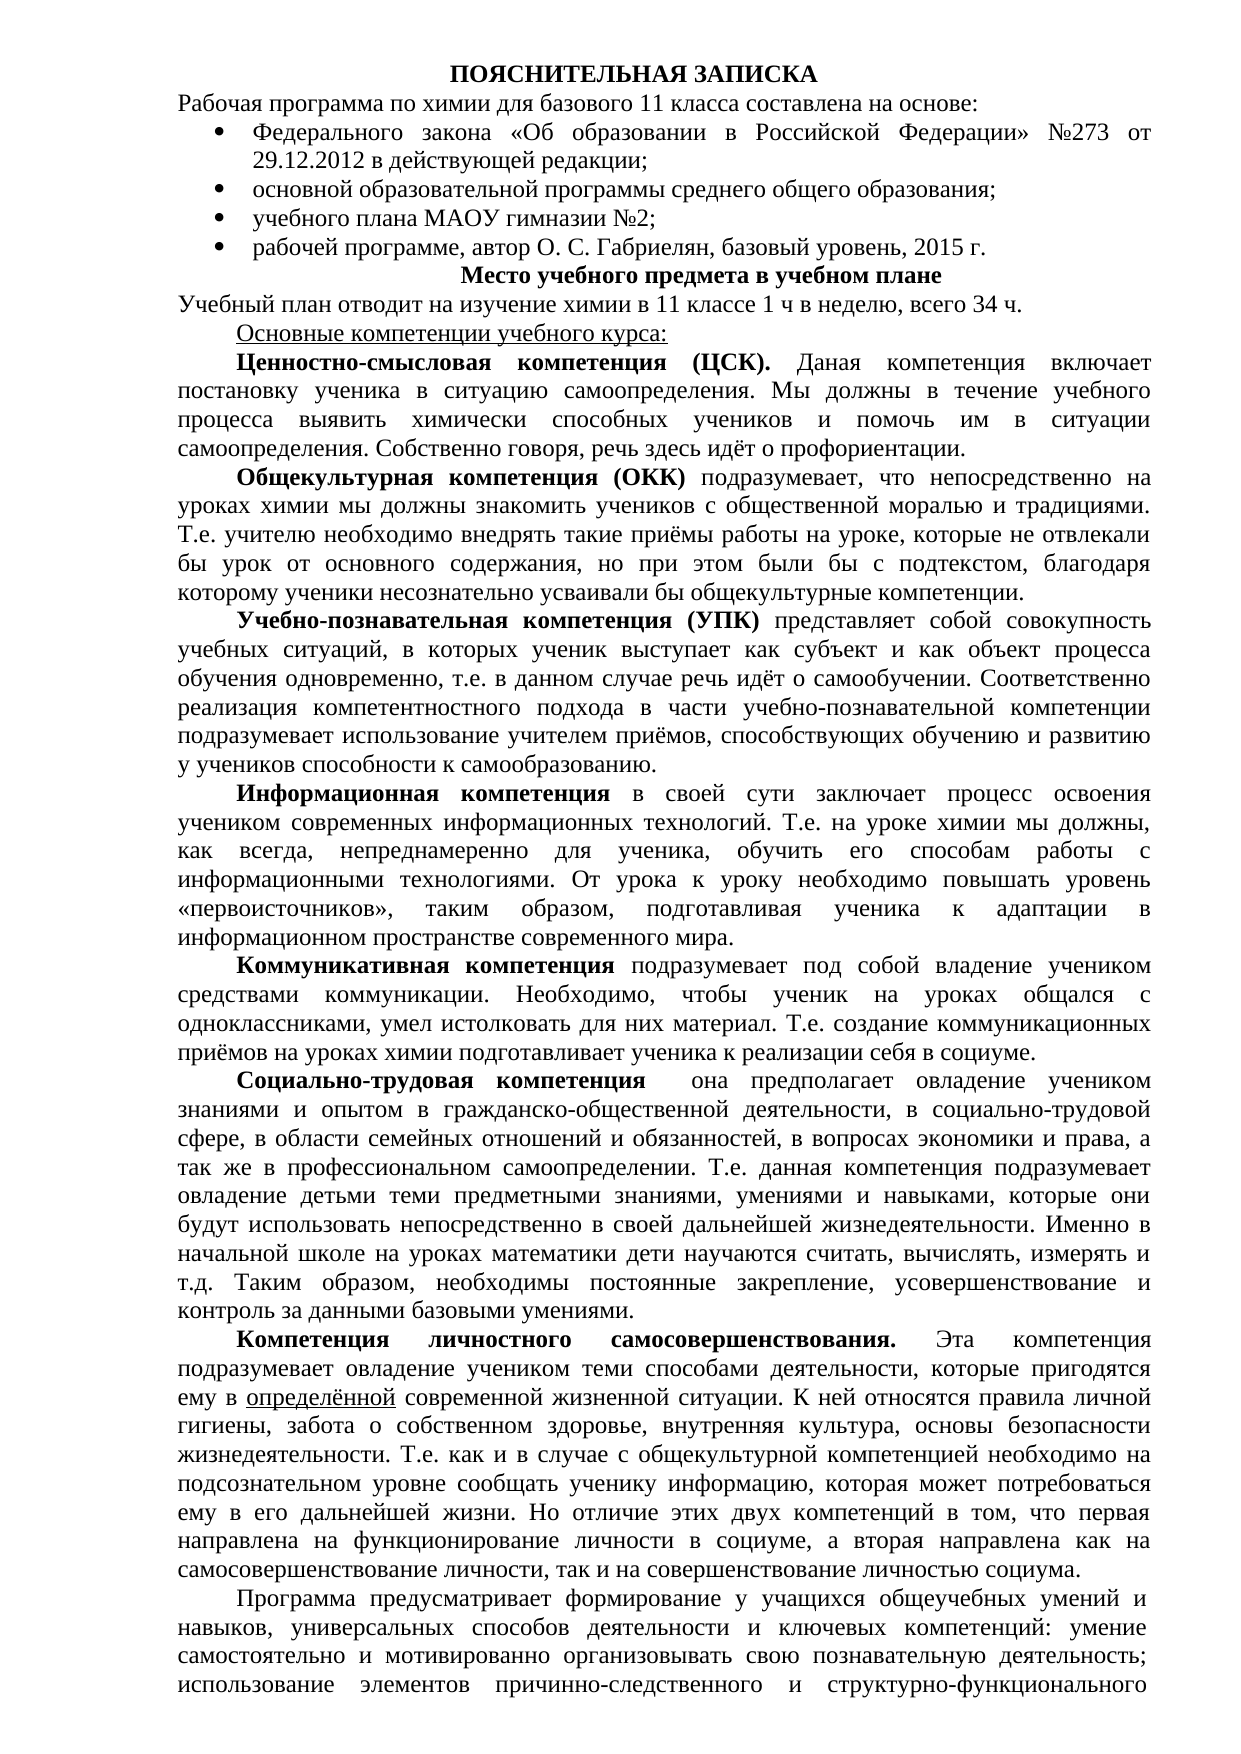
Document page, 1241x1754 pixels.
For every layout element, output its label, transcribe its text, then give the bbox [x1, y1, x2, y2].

text ПОЯСНИТЕЛЬНАЯ ЗАПИСКА [118, 59, 1149, 88]
list основной образовательной программы среднего общего образования; [215, 174, 1152, 203]
list учебного плана МАОУ гимназии №2; [215, 203, 1152, 232]
title Учебный план отводит на изучение химии в 11 классе 1 ч в неделю, всего 34 ч. [177, 289, 1152, 318]
list рабочей программе, автор О. С. Габриелян, базовый уровень, 2015 г. [215, 232, 1149, 260]
title Основные компетенции учебного курса: [177, 318, 1152, 347]
text Общекультурная компетенция (ОКК) подразумевает, что непосредственно на уроках химии мы должны знакомить учеников с общественной моралью и традициями. Т.е. учителю необходимо внедрять такие приёмы работы на уроке, которые не отвлекали бы урок от основного содержания, но при этом были бы с подтекстом, благодаря которому ученики несознательно усваивали бы общекультурные компетенции. [177, 462, 1152, 605]
text Социально-трудовая компетенция она предполагает овладение учеником знаниями и опытом в гражданско-общественной деятельности, в социально-трудовой сфере, в области семейных отношений и обязанностей, в вопросах экономики и права, а так же в профессиональном самоопределении. Т.е. данная компетенция подразумевает овладение детьми теми предметными знаниями, умениями и навыками, которые они будут использовать непосредственно в своей дальнейшей жизнедеятельности. Именно в начальной школе на уроках математики дети научаются считать, вычислять, измерять и т.д. Таким образом, необходимы постоянные закрепление, усовершенствование и контроль за данными базовыми умениями. [177, 1065, 1152, 1324]
title Место учебного предмета в учебном плане [177, 260, 1152, 289]
text Компетенция личностного самосовершенствования. Эта компетенция подразумевает овладение учеником теми способами деятельности, которые пригодятся ему в определённой современной жизненной ситуации. К ней относятся правила личной гигиены, забота о собственном здоровье, внутренняя культура, основы безопасности жизнедеятельности. Т.е. как и в случае с общекультурной компетенцией необходимо на подсознательном уровне сообщать ученику информацию, которая может потребоваться ему в его дальнейшей жизни. Но отличие этих двух компетенций в том, что первая направлена на функционирование личности в социуме, а вторая направлена как на самосовершенствование личности, так и на совершенствование личностью социума. [177, 1324, 1152, 1583]
text Коммуникативная компетенция подразумевает под собой владение учеником средствами коммуникации. Необходимо, чтобы ученик на уроках общался с одноклассниками, умел истолковать для них материал. Т.е. создание коммуникационных приёмов на уроках химии подготавливает ученика к реализации себя в социуме. [177, 950, 1152, 1065]
text Рабочая программа по химии для базового 11 класса составлена на основе: [177, 88, 1152, 117]
text Информационная компетенция в своей сути заключает процесс освоения учеником современных информационных технологий. Т.е. на уроке химии мы должны, как всегда, непреднамеренно для ученика, обучить его способам работы с информационными технологиями. От урока к уроку необходимо повышать уровень «первоисточников», таким образом, подготавливая ученика к адаптации в информационном пространстве современного мира. [177, 778, 1152, 950]
text Учебно-познавательная компетенция (УПК) представляет собой совокупность учебных ситуаций, в которых ученик выступает как субъект и как объект процесса обучения одновременно, т.е. в данном случае речь идёт о самообучении. Соответственно реализация компетентностного подхода в части учебно-познавательной компетенции подразумевает использование учителем приёмов, способствующих обучению и развитию у учеников способности к самообразованию. [177, 605, 1152, 778]
text Ценностно-смысловая компетенция (ЦСК). Даная компетенция включает постановку ученика в ситуацию самоопределения. Мы должны в течение учебного процесса выявить химически способных учеников и помочь им в ситуации самоопределения. Собственно говоря, речь здесь идёт о профориентации. [177, 347, 1152, 462]
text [177, 1583, 1147, 1698]
list Федерального закона «Об образовании в Российской Федерации» №273 от 29.12.2012 в действующей редакции; [215, 117, 1152, 174]
